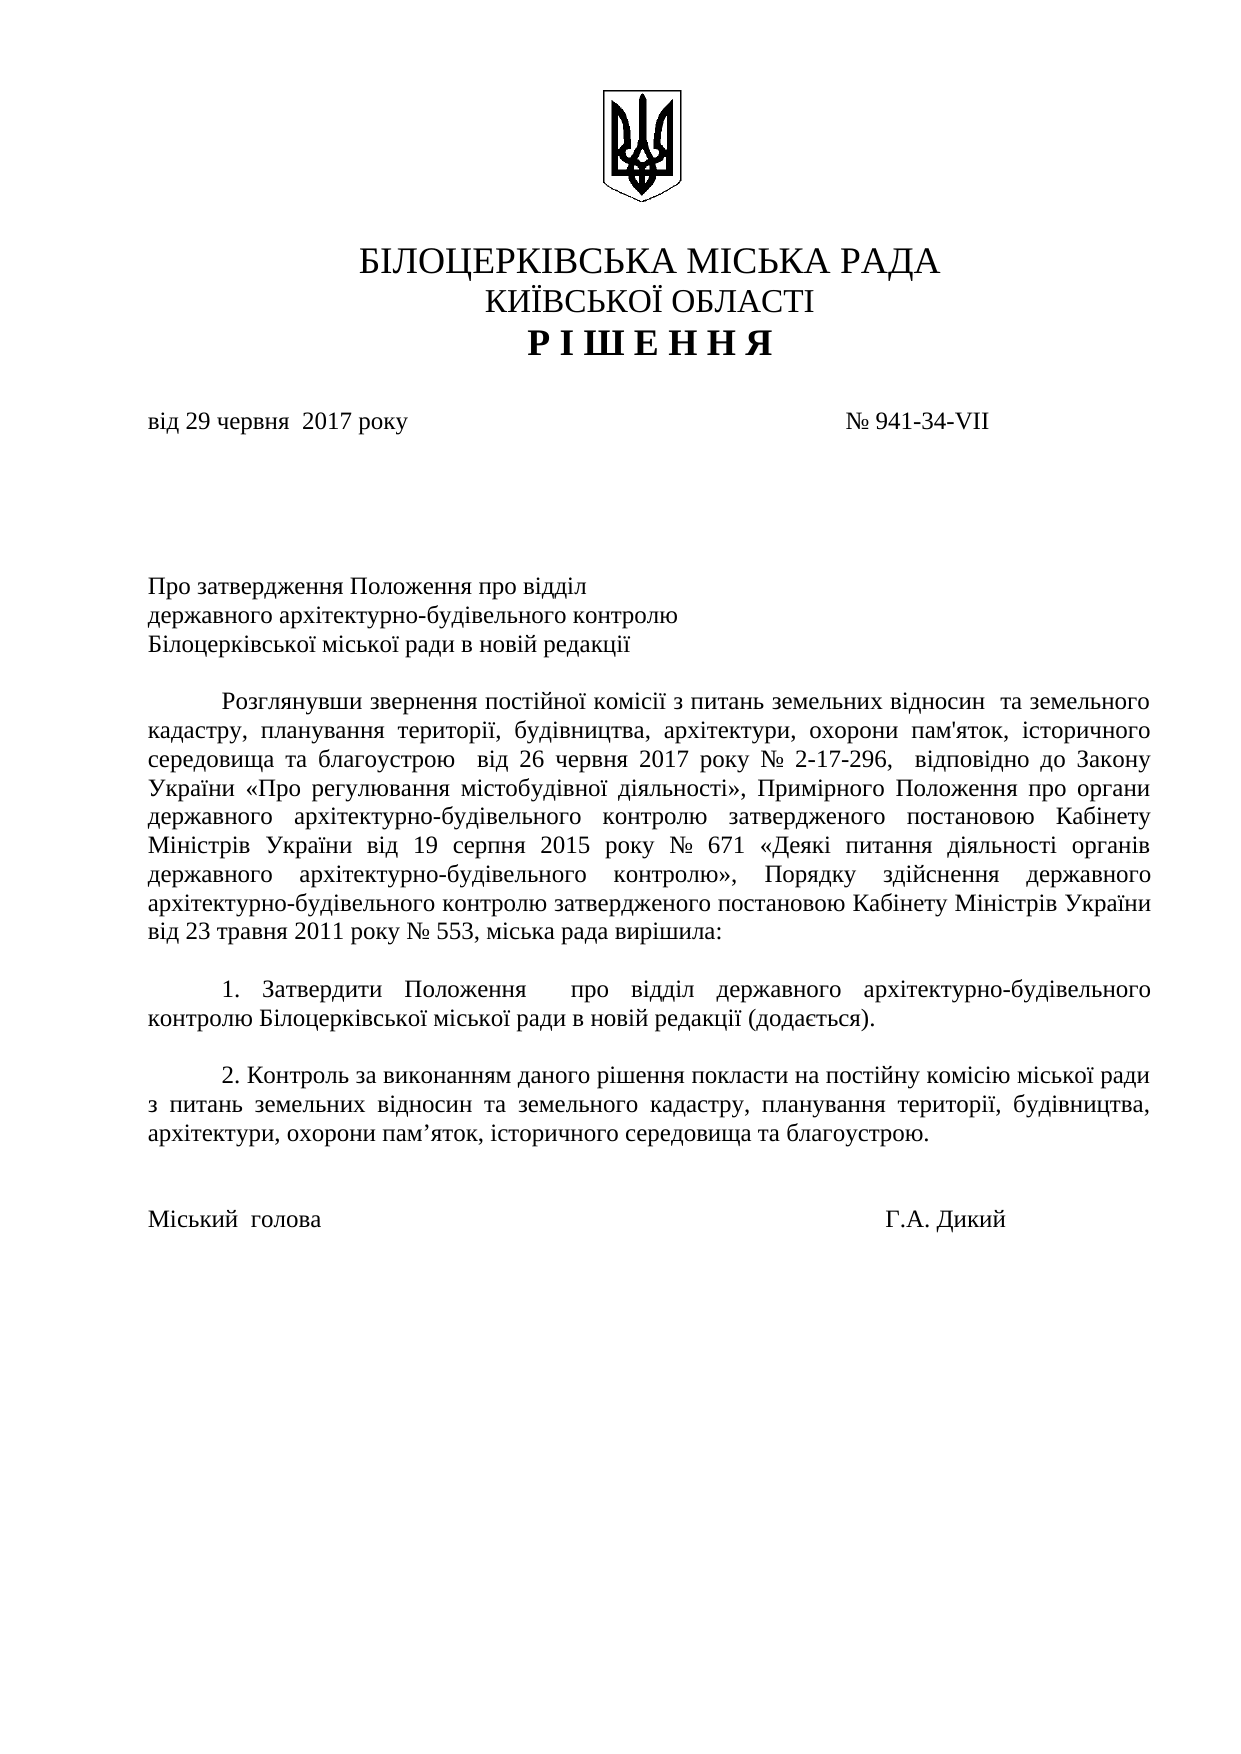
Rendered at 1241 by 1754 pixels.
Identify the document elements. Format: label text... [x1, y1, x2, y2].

text Міський голова Г.А. Дикий [148, 1204, 1152, 1233]
text Р І Ш Е Н Н Я [148, 320, 1152, 363]
text Розглянувши звернення постійної комісії з питань земельних відносин та земельного кадастру, планування території, будівництва, архітектури, охорони пам'яток, історичного середовища та благоустрою від 26 червня 2017 року № 2-17-296, відповідно до Закону України «Про регулювання містобудівної діяльності», Примірного Положення про органи державного архітектурно-будівельного контролю затвердженого постановою Кабінету Міністрів України від 19 серпня 2015 року № 671 «Деякі питання діяльності органів державного архітектурно-будівельного контролю», Порядку здійснення державного архітектурно-будівельного контролю затвердженого постановою Кабінету Міністрів України від 23 травня 2011 року № 553, міська рада вирішила: [148, 686, 1152, 945]
text Білоцерківської міської ради в новій редакції [148, 629, 1152, 658]
text від 29 червня 2017 року № 941-34-VII [148, 406, 1152, 435]
text БІЛОЦЕРКІВСЬКА МІСЬКА РАДА [148, 238, 1152, 282]
text 1. Затвердити Положення про відділ державного архітектурно-будівельного контролю Білоцерківської міської ради в новій редакції (додається). [148, 974, 1152, 1031]
text 2. Контроль за виконанням даного рішення покласти на постійну комісію міської ради з питань земельних відносин та земельного кадастру, планування території, будівництва, архітектури, охорони пам’яток, історичного середовища та благоустрою. [148, 1060, 1152, 1146]
picture [597, 83, 692, 210]
text КИЇВСЬКОЇ ОБЛАСТІ [148, 282, 1152, 320]
text Про затвердження Положення про відділ [148, 571, 1152, 600]
text державного архітектурно-будівельного контролю [148, 600, 1152, 629]
